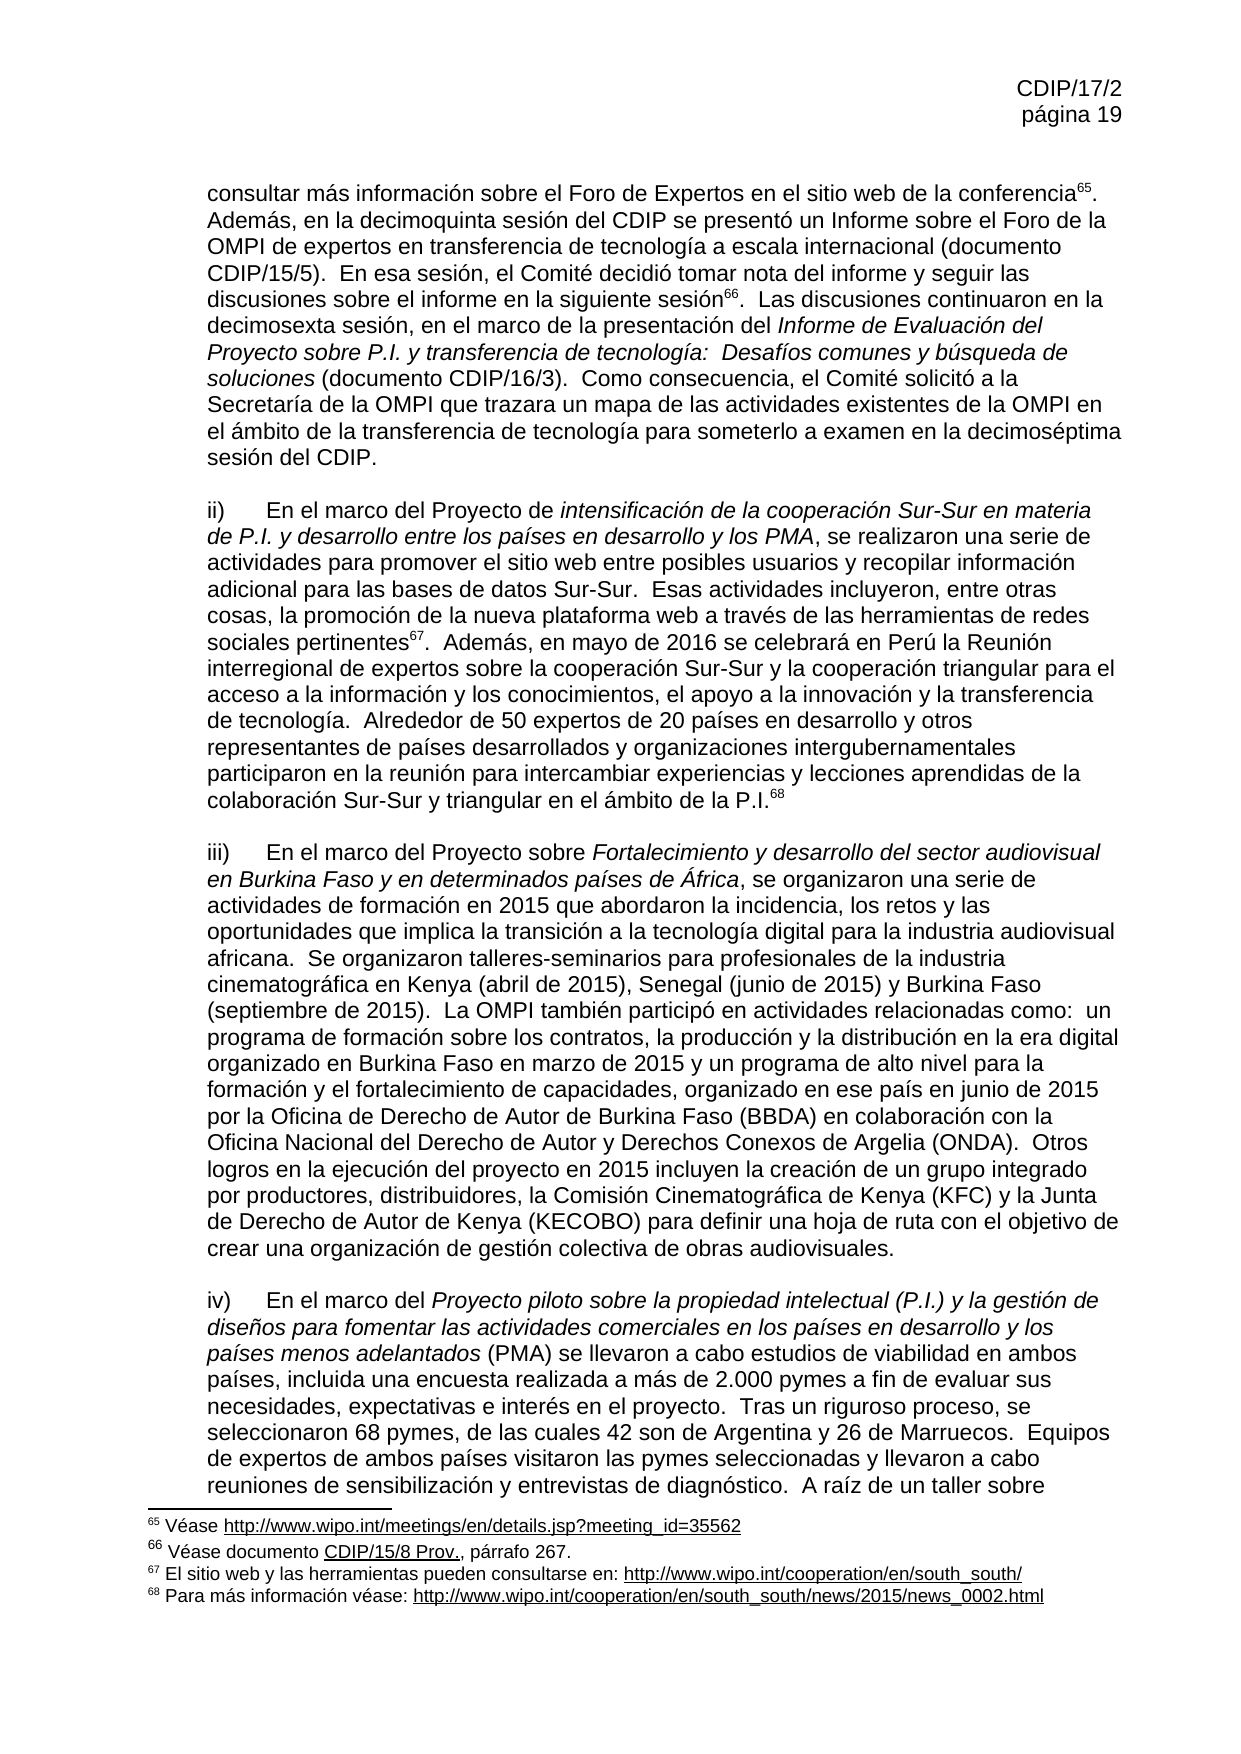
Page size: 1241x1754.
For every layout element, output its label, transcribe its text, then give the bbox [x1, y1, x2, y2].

list En el marco del Proyecto sobre Fortalecimiento y desarrollo del sector audiovisual en Burkina Faso y en determinados países de África, se organizaron una serie de actividades de formación en 2015 que abordaron la incidencia, los retos y las oportunidades que implica la transición a la tecnología digital para la industria audiovisual africana. Se organizaron talleres-seminarios para profesionales de la industria cinematográfica en Kenya (abril de 2015), Senegal (junio de 2015) y Burkina Faso (septiembre de 2015). La OMPI también participó en actividades relacionadas como: un programa de formación sobre los contratos, la producción y la distribución en la era digital organizado en Burkina Faso en marzo de 2015 y un programa de alto nivel para la formación y el fortalecimiento de capacidades, organizado en ese país en junio de 2015 por la Oficina de Derecho de Autor de Burkina Faso (BBDA) en colaboración con la Oficina Nacional del Derecho de Autor y Derechos Conexos de Argelia (ONDA). Otros logros en la ejecución del proyecto en 2015 incluyen la creación de un grupo integrado por productores, distribuidores, la Comisión Cinematográfica de Kenya (KFC) y la Junta de Derecho de Autor de Kenya (KECOBO) para definir una hoja de ruta con el objetivo de crear una organización de gestión colectiva de obras audiovisuales. [207, 839, 1122, 1261]
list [207, 180, 1122, 470]
list En el marco del Proyecto de intensificación de la cooperación Sur-Sur en materia de P.I. y desarrollo entre los países en desarrollo y los PMA, se realizaron una serie de actividades para promover el sitio web entre posibles usuarios y recopilar información adicional para las bases de datos Sur-Sur. Esas actividades incluyeron, entre otras cosas, la promoción de la nueva plataforma web a través de las herramientas de redes sociales pertinentes. Además, en mayo de 2016 se celebrará en Perú la Reunión interregional de expertos sobre la cooperación Sur-Sur y la cooperación triangular para el acceso a la información y los conocimientos, el apoyo a la innovación y la transferencia de tecnología. Alrededor de 50 expertos de 20 países en desarrollo y otros representantes de países desarrollados y organizaciones intergubernamentales participaron en la reunión para intercambiar experiencias y lecciones aprendidas de la colaboración Sur-Sur y triangular en el ámbito de la P.I. [207, 497, 1122, 813]
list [207, 1287, 1122, 1498]
